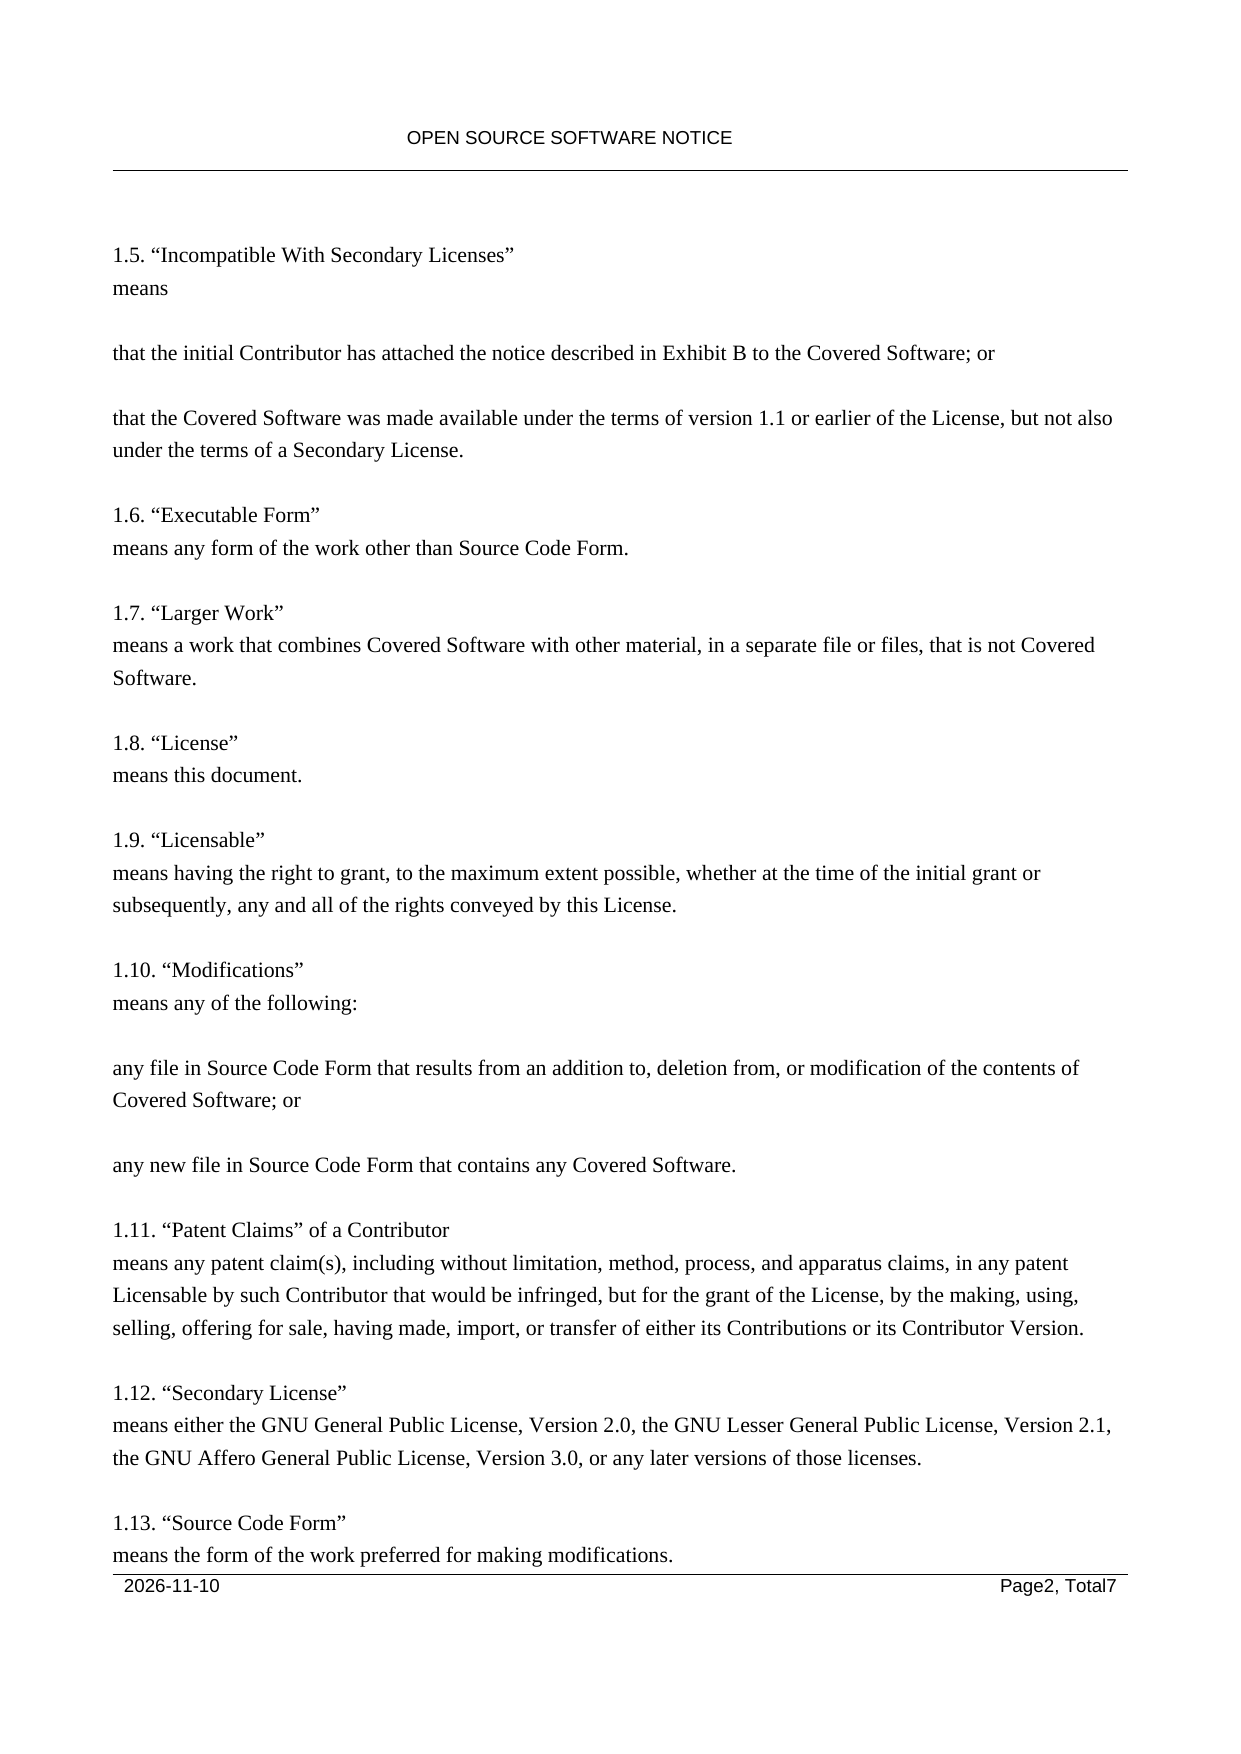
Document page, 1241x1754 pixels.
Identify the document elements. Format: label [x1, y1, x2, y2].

text [112, 206, 1128, 1571]
